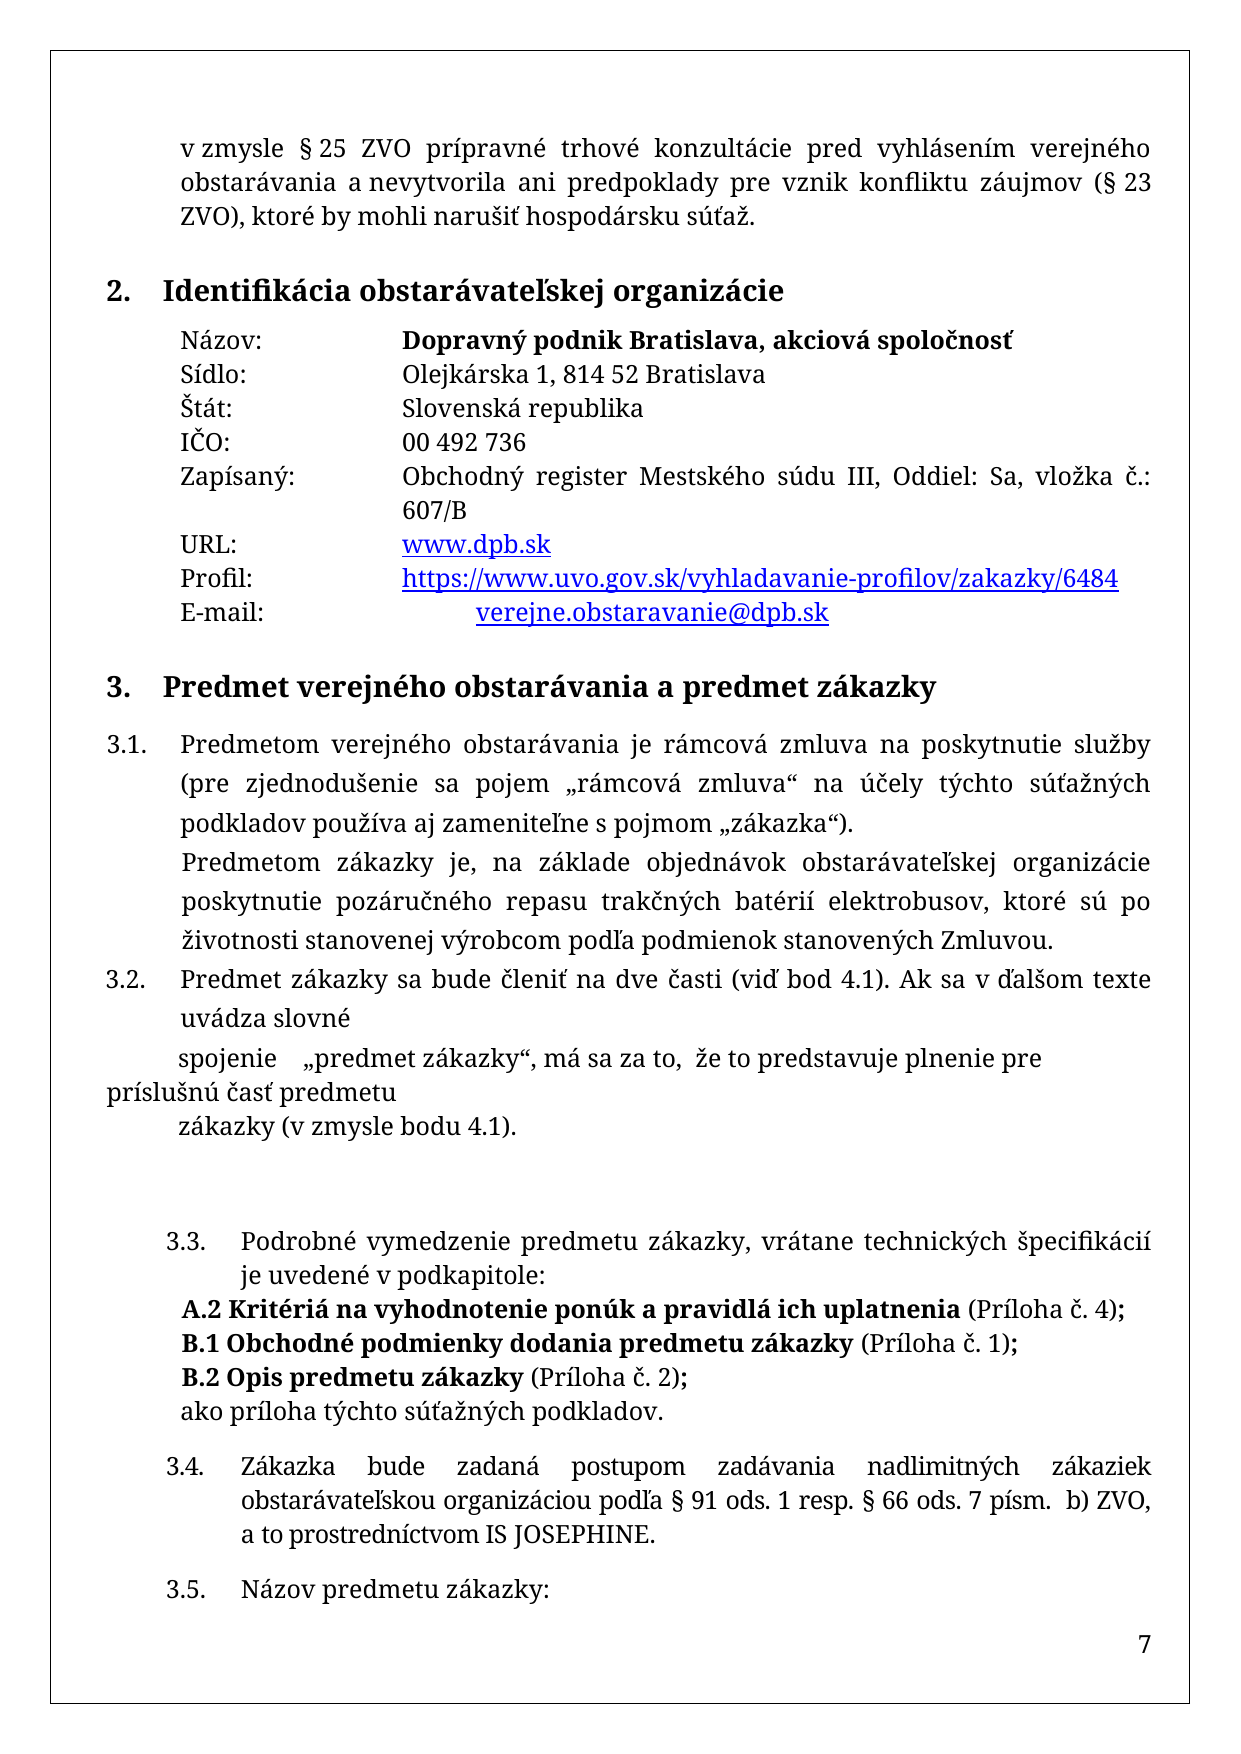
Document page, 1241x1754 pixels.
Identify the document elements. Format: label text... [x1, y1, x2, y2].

list Predmetom verejného obstarávania je rámcová zmluva na poskytnutie služby (pre zjednodušenie sa pojem „rámcová zmluva“ na účely týchto súťažných podkladov používa aj zameniteľne s pojmom „zákazka“). [106, 727, 1152, 839]
text B.1 Obchodné podmienky dodania predmetu zákazky (Príloha č. 1); [181, 1326, 1152, 1359]
text spojenie „predmet zákazky“, má sa za to, že to predstavuje plnenie pre príslušnú časť predmetu [106, 1040, 1152, 1108]
list Názov predmetu zákazky: [166, 1572, 1152, 1606]
subtitle Identifikácia obstarávateľskej organizácie [106, 270, 1152, 310]
text E-mail: verejne.obstaravanie@dpb.sk [106, 595, 1152, 629]
text Štát: Slovenská republika [106, 391, 1152, 424]
subtitle Predmet verejného obstarávania a predmet zákazky [106, 666, 1152, 706]
text A.2 Kritériá na vyhodnotenie ponúk a pravidlá ich uplatnenia (Príloha č. 4); [181, 1291, 1152, 1326]
list Zákazka bude zadaná postupom zadávania nadlimitných zákaziek obstarávateľskou organizáciou podľa § 91 ods. 1 resp. § 66 ods. 7 písm. b) ZVO, a to prostredníctvom IS JOSEPHINE. [166, 1448, 1152, 1551]
list Predmet zákazky sa bude členiť na dve časti (viď bod 4.1). Ak sa v ďalšom texte uvádza slovné [105, 962, 1152, 1035]
text URL: www.dpb.sk [106, 527, 1152, 561]
text ako príloha týchto súťažných podkladov. [106, 1394, 1152, 1428]
text Zapísaný: Obchodný register Mestského súdu III, Oddiel: Sa, vložka č.: 607/B [180, 459, 1152, 527]
text IČO: 00 492 736 [106, 424, 1152, 459]
list Predmetom zákazky je, na základe objednávok obstarávateľskej organizácie poskytnutie pozáručného repasu trakčných batérií elektrobusov, ktoré sú po životnosti stanovenej výrobcom podľa podmienok stanovených Zmluvou. [181, 844, 1152, 957]
text Profil: https://www.uvo.gov.sk/vyhladavanie-profilov/zakazky/6484 [106, 561, 1152, 595]
list Podrobné vymedzenie predmetu zákazky, vrátane technických špecifikácií je uvedené v podkapitole: [166, 1223, 1152, 1291]
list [106, 131, 1152, 233]
text B.2 Opis predmetu zákazky (Príloha č. 2); [181, 1359, 1152, 1394]
text Názov: Dopravný podnik Bratislava, akciová spoločnosť [106, 322, 1152, 356]
text zákazky (v zmysle bodu 4.1). [106, 1108, 1152, 1142]
text Sídlo: Olejkárska 1, 814 52 Bratislava [106, 356, 1152, 391]
